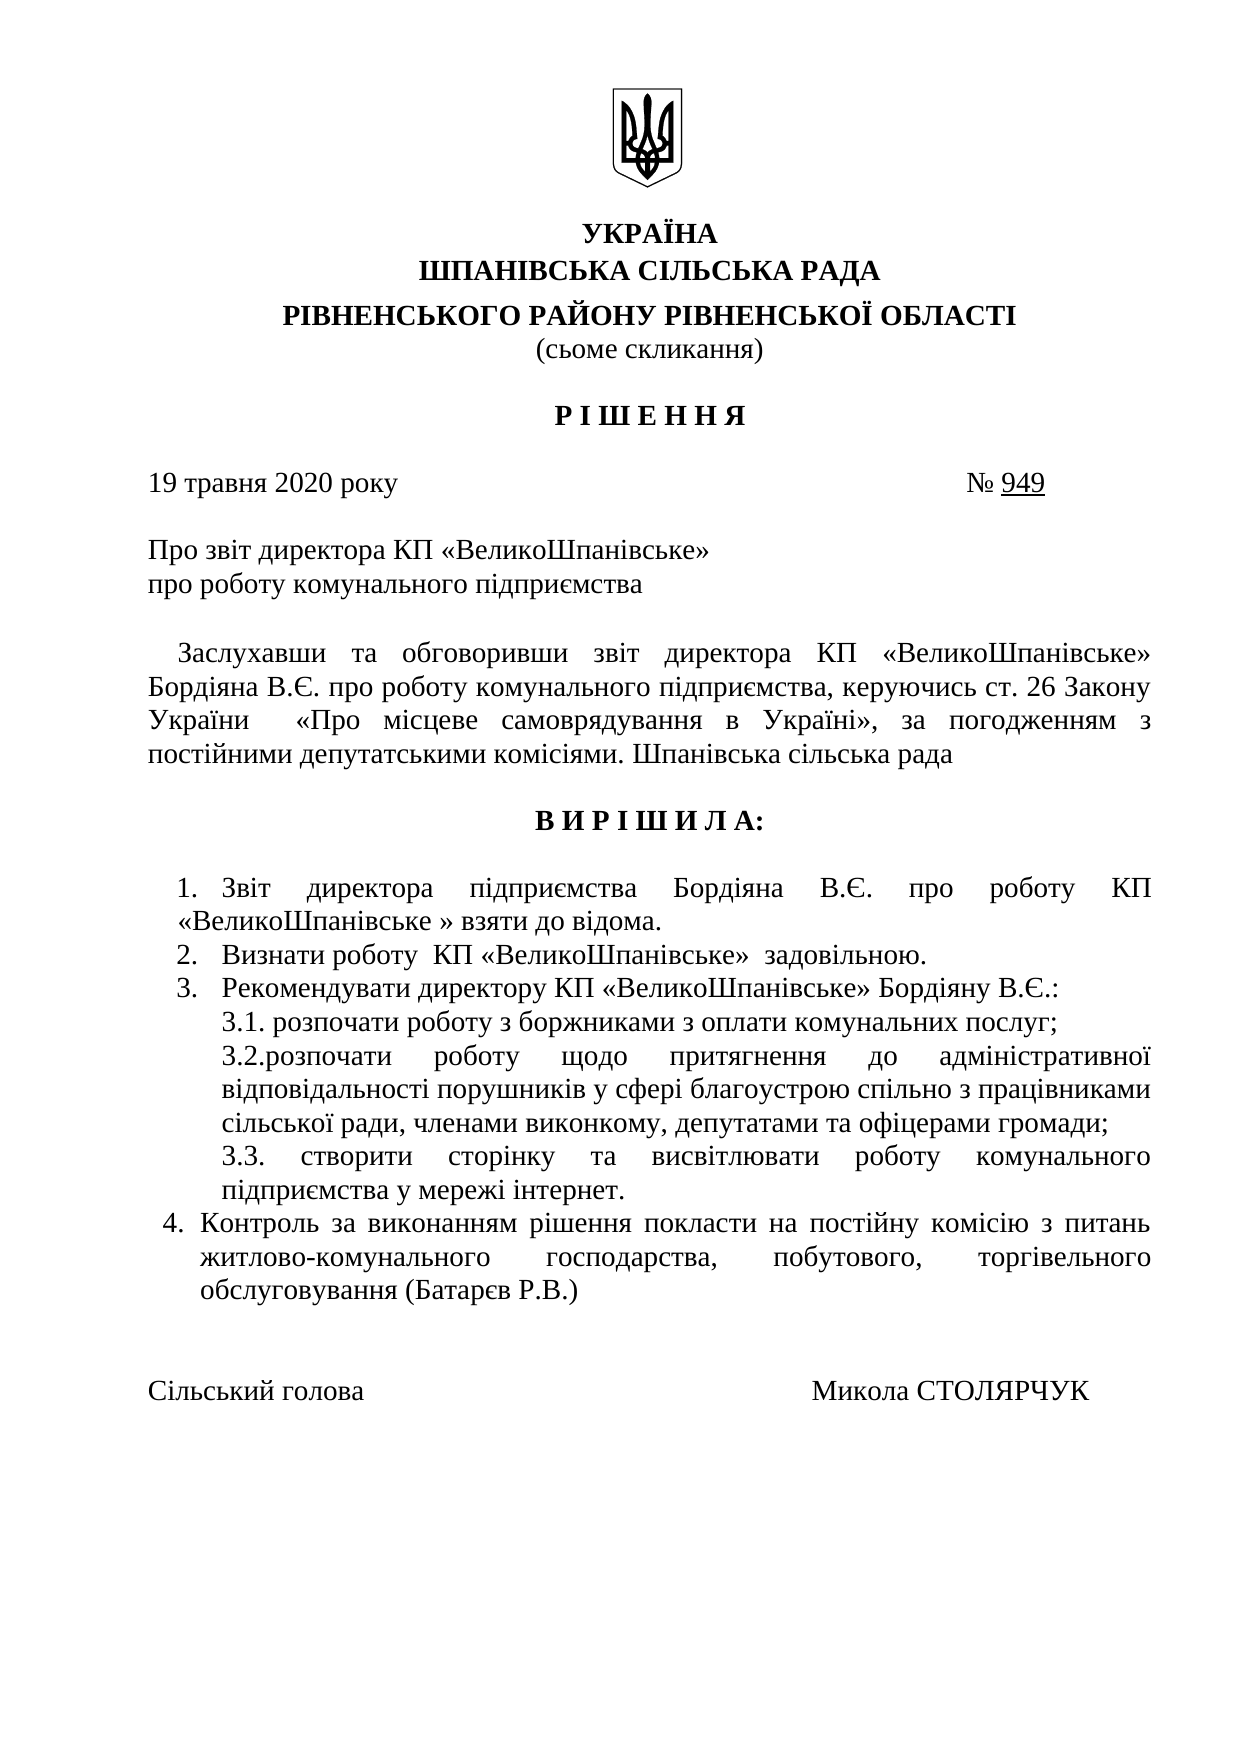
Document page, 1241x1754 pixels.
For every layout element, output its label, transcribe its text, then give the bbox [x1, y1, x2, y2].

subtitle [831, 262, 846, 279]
text Р І Ш Е Н Н Я [148, 398, 1152, 432]
subtitle ШПАНІВСЬКА сільська рада [148, 262, 840, 285]
list Рекомендувати директору КП «ВеликоШпанівське» Бордіяну В.Є.: [176, 971, 1152, 1004]
text В И Р І Ш И Л А: [148, 803, 1152, 836]
subtitle ШПАНІВСЬКА сільська рада [858, 262, 1152, 285]
list Визнати роботу КП «ВеликоШпанівське» задовільною. [176, 937, 1152, 971]
text 3.3. створити сторінку та висвітлювати роботу комунального підприємства у мережі інтернет. [221, 1138, 1152, 1205]
text (сьоме скликання) [148, 331, 1152, 365]
text Україна [148, 216, 1152, 250]
text 3.1. розпочати роботу з боржниками з оплати комунальних послуг; [148, 1004, 1152, 1038]
text Заслухавши та обговоривши звіт директора КП «ВеликоШпанівське» Бордіяна В.Є. про роботу комунального підприємства, керуючись ст. 26 Закону України «Про місцеве самоврядування в Україні», за погодженням з постійними депутатськими комісіями. Шпанівська сільська рада [148, 635, 1152, 769]
text 3.2.розпочати роботу щодо притягнення до адміністративної відповідальності порушників у сфері благоустрою спільно з працівниками сільської ради, членами виконкому, депутатами та офіцерами громади; [221, 1038, 1152, 1138]
text Про звіт директора КП «ВеликоШпанівське» [148, 532, 1152, 566]
list Контроль за виконанням рішення покласти на постійну комісію з питань житлово-комунального господарства, побутового, торгівельного обслуговування (Батарєв Р.В.) [162, 1205, 1152, 1306]
text Сільський голова Микола СТОЛЯРЧУК [148, 1373, 1152, 1407]
list Звіт директора підприємства Бордіяна В.Є. про роботу КП «ВеликоШпанівське » взяти до відома. [176, 870, 1152, 937]
text 19 травня 2020 року № 949 [148, 465, 1152, 499]
text про роботу комунального підприємства [148, 566, 1152, 599]
text РІВНЕНСЬКОГО РАЙОНУ РІВНЕНСЬКОЇ ОБЛАСТІ [148, 298, 1152, 331]
